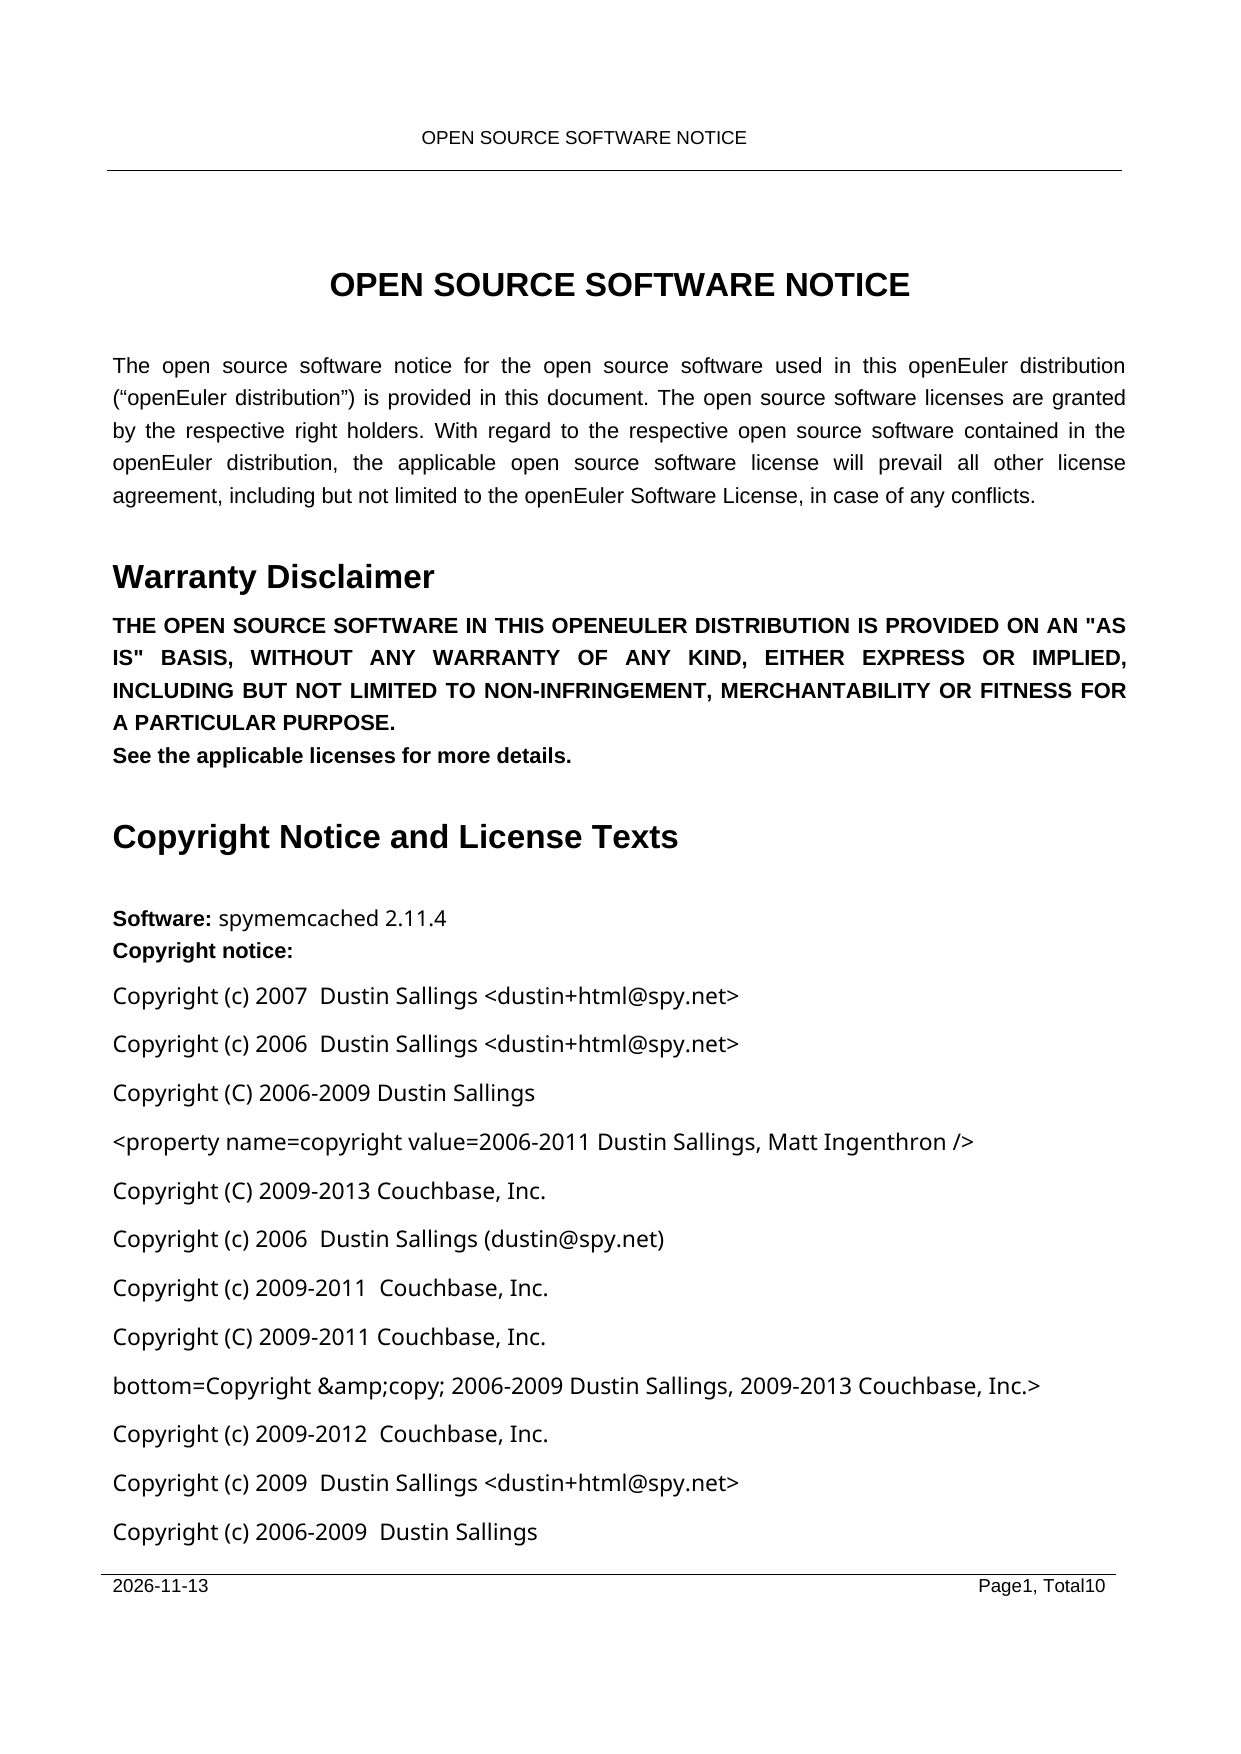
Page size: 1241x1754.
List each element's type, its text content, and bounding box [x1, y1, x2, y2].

text The open source software notice for the open source software used in this openEuler distribution (“openEuler distribution”) is provided in this document. The open source software licenses are granted by the respective right holders. With regard to the respective open source software contained in the openEuler distribution, the applicable open source software license will prevail all other license agreement, including but not limited to the openEuler Software License, in case of any conflicts. [112, 349, 1128, 511]
text Copyright notice: [112, 934, 1128, 966]
text Copyright Notice and License Texts [112, 804, 1128, 869]
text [112, 979, 1128, 1548]
text THE OPEN SOURCE SOFTWARE IN THIS OPENEULER DISTRIBUTION IS PROVIDED ON AN "AS IS" BASIS, WITHOUT ANY WARRANTY OF ANY KIND, EITHER EXPRESS OR IMPLIED, INCLUDING BUT NOT LIMITED TO NON-INFRINGEMENT, MERCHANTABILITY OR FITNESS FOR A PARTICULAR PURPOSE. See the applicable licenses for more details. [112, 609, 1128, 771]
text OPEN SOURCE SOFTWARE NOTICE [112, 251, 1128, 316]
text Warranty Disclaimer [112, 544, 1128, 609]
text Software: spymemcached 2.11.4 [112, 901, 1128, 934]
